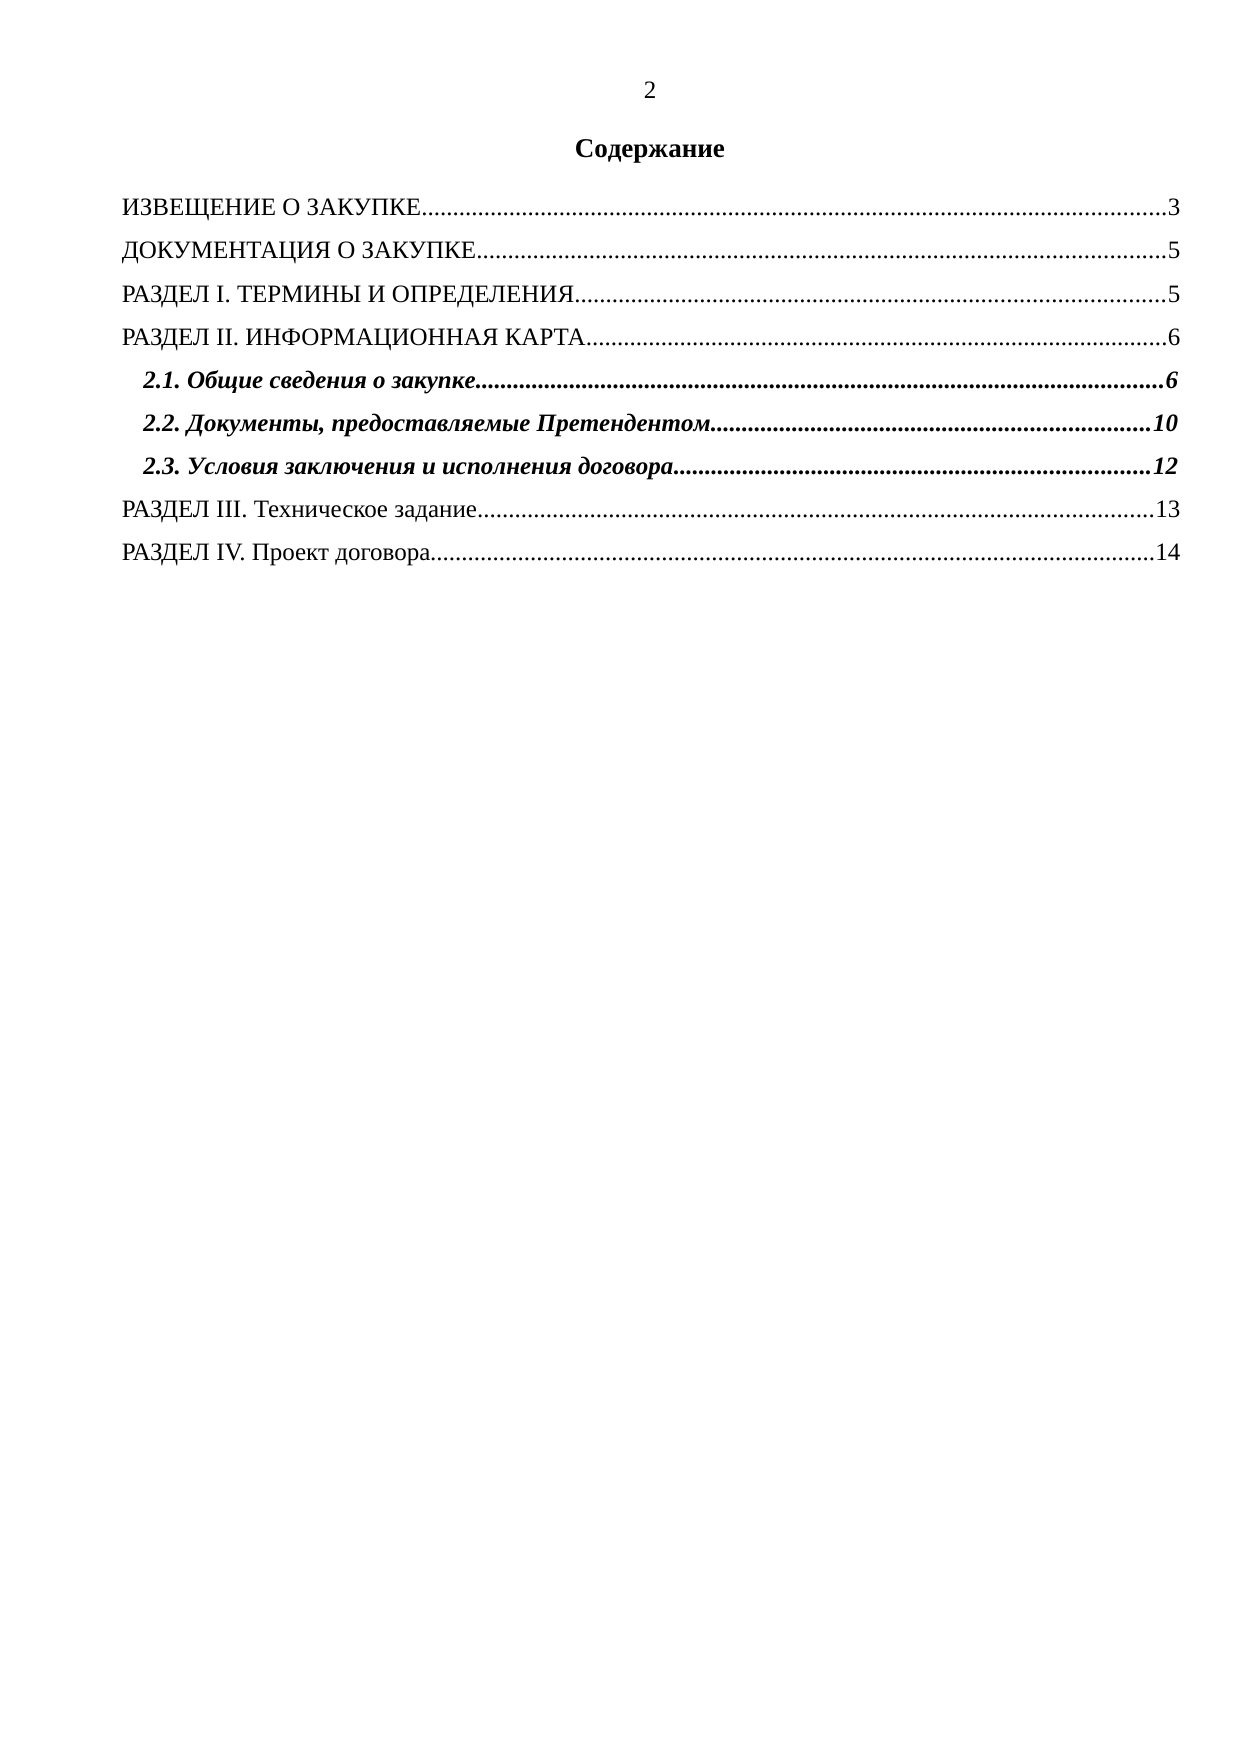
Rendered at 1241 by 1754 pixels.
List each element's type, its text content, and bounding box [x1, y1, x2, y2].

list 2.3. Условия заключения и исполнения договора 12 [143, 451, 1181, 480]
text РАЗДЕЛ IV. Проект договора 14 [118, 537, 1181, 566]
list 2.1. Общие сведения о закупке 6 [143, 365, 1181, 394]
text ДОКУМЕНТАЦИЯ О ЗАКУПКЕ 5 [118, 236, 1181, 264]
text РАЗДЕЛ III. Техническое задание 13 [118, 494, 1181, 523]
list 2.2. Документы, предоставляемые Претендентом 10 [143, 408, 1181, 437]
text Содержание [118, 132, 1181, 164]
text ИЗВЕЩЕНИЕ О ЗАКУПКЕ 3 [118, 192, 1181, 221]
text РАЗДЕЛ II. ИНФОРМАЦИОННАЯ КАРТА 6 [118, 322, 1181, 351]
text РАЗДЕЛ I. ТЕРМИНЫ И ОПРЕДЕЛЕНИЯ 5 [118, 279, 1181, 307]
